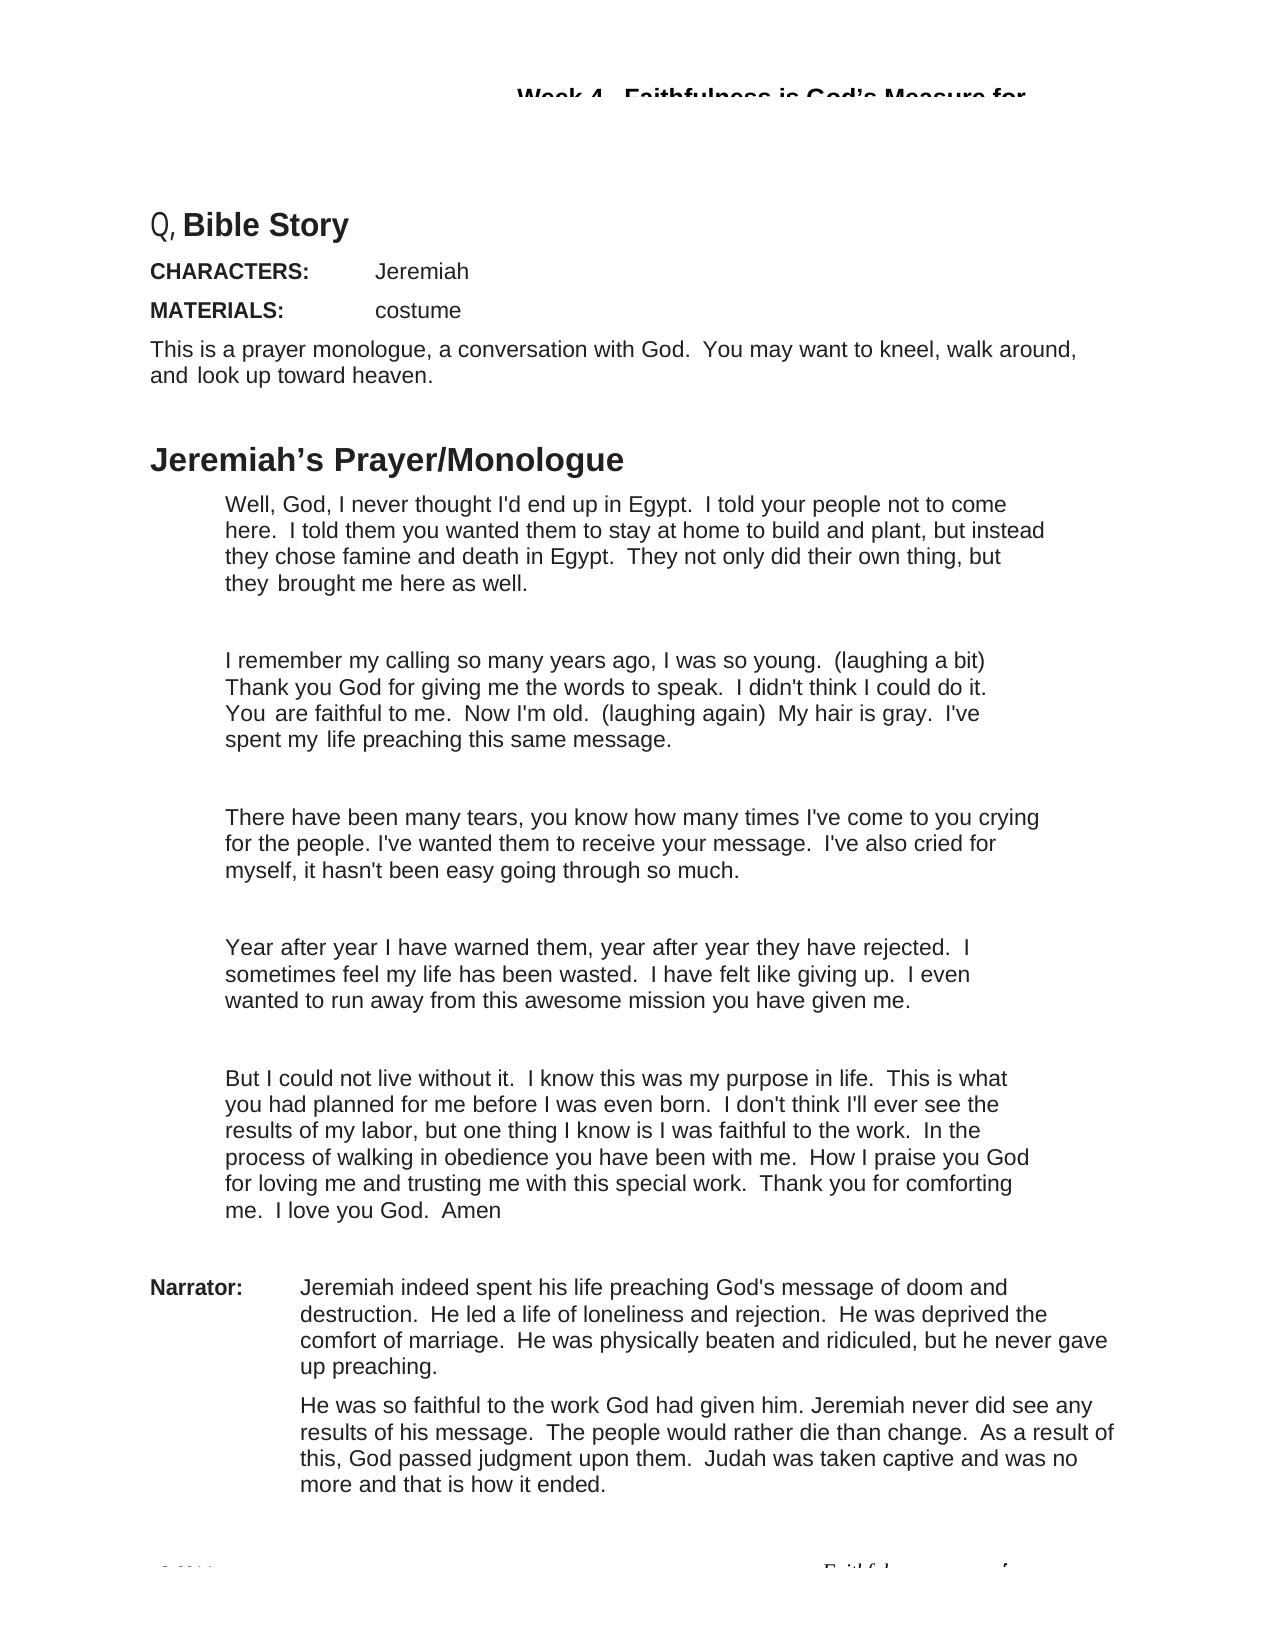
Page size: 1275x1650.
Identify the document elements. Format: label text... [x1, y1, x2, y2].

text Well, God, I never thought I'd end up in Egypt. I told your people not to come here. I told them you wanted them to stay at home to build and plant, but instead they chose famine and death in Egypt. They not only did their own thing, but they brought me here as well. [225, 491, 1046, 596]
text MATERIALS: costume [150, 297, 1119, 323]
text There have been many tears, you know how many times I've come to you crying for the people. I've wanted them to receive your message. I've also cried for myself, it hasn't been easy going through so much. [225, 804, 1045, 883]
text Q, Bible Story [150, 200, 1135, 246]
text CHARACTERS: Jeremiah [150, 258, 1135, 284]
text This is a prayer monologue, a conversation with God. You may want to kneel, walk around, and look up toward heaven. [150, 336, 1116, 388]
text Narrator: Jeremiah indeed spent his life preaching God's message of doom and destruction. He led a life of loneliness and rejection. He was deprived the comfort of marriage. He was physically beaten and ridiculed, but he never gave up preaching. [150, 1274, 1109, 1380]
text I remember my calling so many years ago, I was so young. (laughing a bit) Thank you God for giving me the words to speak. I didn't think I could do it. You are faithful to me. Now I'm old. (laughing again) My hair is gray. I've spent my life preaching this same message. [225, 647, 1037, 753]
text He was so faithful to the work God had given him. Jeremiah never did see any results of his message. The people would rather die than change. As a result of this, God passed judgment upon them. Judah was taken captive and was no more and that is how it ended. [300, 1392, 1119, 1498]
subtitle Jeremiah’s Prayer/Monologue [150, 440, 1135, 478]
text But I could not live without it. I know this was my purpose in life. This is what you had planned for me before I was even born. I don't think I'll ever see the results of my labor, but one thing I know is I was faithful to the work. In the process of walking in obedience you have been with me. How I praise you God for loving me and trusting me with this special work. Thank you for comforting me. I love you God. Amen [225, 1065, 1037, 1223]
text Year after year I have warned them, year after year they have rejected. I sometimes feel my life has been wasted. I have felt like giving up. I even wanted to run away from this awesome mission you have given me. [225, 934, 971, 1013]
